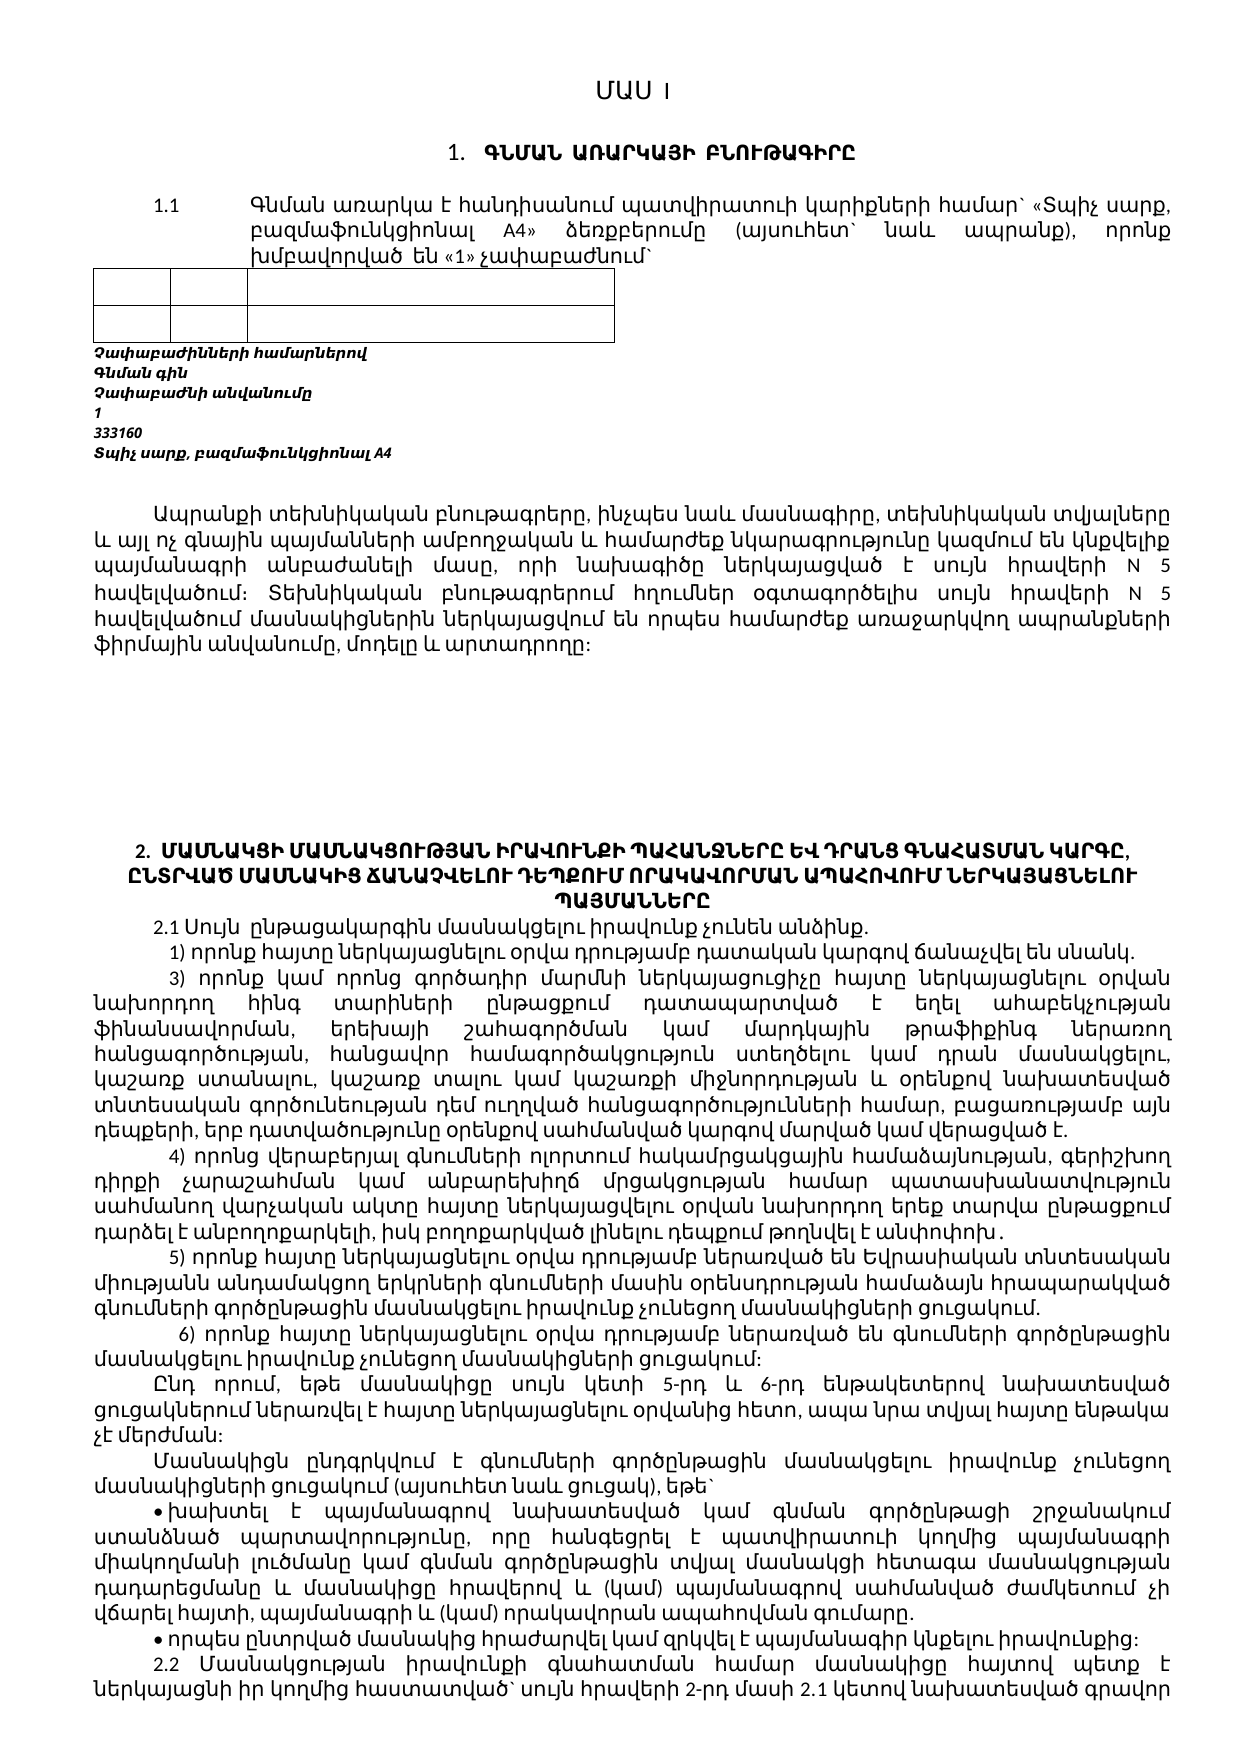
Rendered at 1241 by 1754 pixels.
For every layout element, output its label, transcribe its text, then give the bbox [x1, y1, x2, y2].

text • խախտել է պայմանագրով նախատեսված կամ գնման գործընթացի շրջանակում ստանձնած պարտավորությունը, որը հանգեցրել է պատվիրատուի կողմից պայմանագրի միակողմանի լուծմանը կամ գնման գործընթացին տվյալ մասնակցի հետագա մասնակցության դադարեցմանը և մասնակիցը հրավերով և (կամ) պայմանագրով սահմանված ժամկետում չի վճարել հայտի, պայմանագրի և (կամ) որակավորան ապահովման գումարը. [94, 1499, 1171, 1626]
text 2.1 Սույն ընթացակարգին մասնակցելու իրավունք չունեն անձինք. [94, 914, 1171, 939]
text • որպես ընտրված մասնակից հրաժարվել կամ զրկվել է պայմանագիր կնքելու իրավունքից: [94, 1626, 1171, 1651]
subtitle Գնման առարկա է հանդիսանում պատվիրատուի կարիքների համար` «Տպիչ սարք, բազմաֆունկցիոնալ A4» ձեռքբերումը (այսուհետ` նաև ապրանք), որոնք խմբավորված են «1» չափաբաժնում` [153, 192, 1171, 268]
text ՄԱՍ I [94, 75, 1171, 106]
text 4) որոնց վերաբերյալ գնումների ոլորտում հակամրցակցային համաձայնության, գերիշխող դիրքի չարաշահման կամ անբարեխիղճ մրցակցության համար պատասխանատվություն սահմանող վարչական ակտը հայտը ներկայացվելու օրվան նախորդող երեք տարվա ընթացքում դարձել է անբողոքարկելի, իսկ բողոքարկված լինելու դեպքում թողնվել է անփոփոխ․ [94, 1143, 1171, 1244]
text 3) որոնք կամ որոնց գործադիր մարմնի ներկայացուցիչը հայտը ներկայացնելու օրվան նախորդող հինգ տարիների ընթացքում դատապարտված է եղել ահաբեկչության ֆինանսավորման, երեխայի շահագործման կամ մարդկային թրաֆիքինգ ներառող հանցագործության, հանցավոր համագործակցություն ստեղծելու կամ դրան մասնակցելու, կաշառք ստանալու, կաշառք տալու կամ կաշառքի միջնորդության և օրենքով նախատեսված տնտեսական գործունեության դեմ ուղղված հանցագործությունների համար, բացառությամբ այն դեպքերի, երբ դատվածությունը օրենքով սահմանված կարգով մարված կամ վերացված է. [94, 965, 1171, 1143]
text Մասնակիցն ընդգրկվում է գնումների գործընթացին մասնակցելու իրավունք չունեցող մասնակիցների ցուցակում (այսուհետ նաև ցուցակ), եթե` [94, 1448, 1171, 1499]
text Ընդ որում, եթե մասնակիցը սույն կետի 5-րդ և 6-րդ ենթակետերով նախատեսված ցուցակներում ներառվել է հայտը ներկայացնելու օրվանից հետո, ապա նրա տվյալ հայտը ենթակա չէ մերժման: [94, 1372, 1171, 1448]
list ԳՆՄԱՆ ԱՌԱՐԿԱՅԻ ԲՆՈՒԹԱԳԻՐԸ [131, 136, 1171, 167]
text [94, 1651, 1171, 1702]
text 1) որոնք հայտը ներկայացնելու օրվա դրությամբ դատական կարգով ճանաչվել են սնանկ. [94, 939, 1171, 965]
text 6) որոնք հայտը ներկայացնելու օրվա դրությամբ ներառված են գնումների գործընթացին մասնակցելու իրավունք չունեցող մասնակիցների ցուցակում: [94, 1321, 1171, 1372]
text Ապրանքի տեխնիկական բնութագրերը, ինչպես նաև մասնագիրը, տեխնիկական տվյալները և այլ ոչ գնային պայմանների ամբողջական և համարժեք նկարագրությունը կազմում են կնքվելիք պայմանագրի անբաժանելի մասը, որի նախագիծը ներկայացված է սույն հրավերի N 5 հավելվածում։ Տեխնիկական բնութագրերում հղումներ օգտագործելիս սույն հրավերի N 5 հավելվածում մասնակիցներին ներկայացվում են որպես համարժեք առաջարկվող ապրանքների ֆիրմային անվանումը, մոդելը և արտադրողը: [94, 501, 1171, 657]
text 5) որոնք հայտը ներկայացնելու օրվա դրությամբ ներառված են Եվրասիական տնտեսական միությանն անդամակցող երկրների գնումների մասին օրենսդրության համաձայն հրապարակված գնումների գործընթացին մասնակցելու իրավունք չունեցող մասնակիցների ցուցակում. [94, 1244, 1171, 1321]
text 2. ՄԱՍՆԱԿՑԻ ՄԱՍՆԱԿՑՈՒԹՅԱՆ ԻՐԱՎՈՒՆՔԻ ՊԱՀԱՆՋՆԵՐԸ ԵՎ ԴՐԱՆՑ ԳՆԱՀԱՏՄԱՆ ԿԱՐԳԸ, ԸՆՏՐՎԱԾ ՄԱՍՆԱԿԻՑ ՃԱՆԱՉՎԵԼՈՒ ԴԵՊՔՈՒՄ ՈՐԱԿԱՎՈՐՄԱՆ ԱՊԱՀՈՎՈՒՄ ՆԵՐԿԱՅԱՑՆԵԼՈՒ ՊԱՅՄԱՆՆԵՐԸ [94, 838, 1171, 914]
